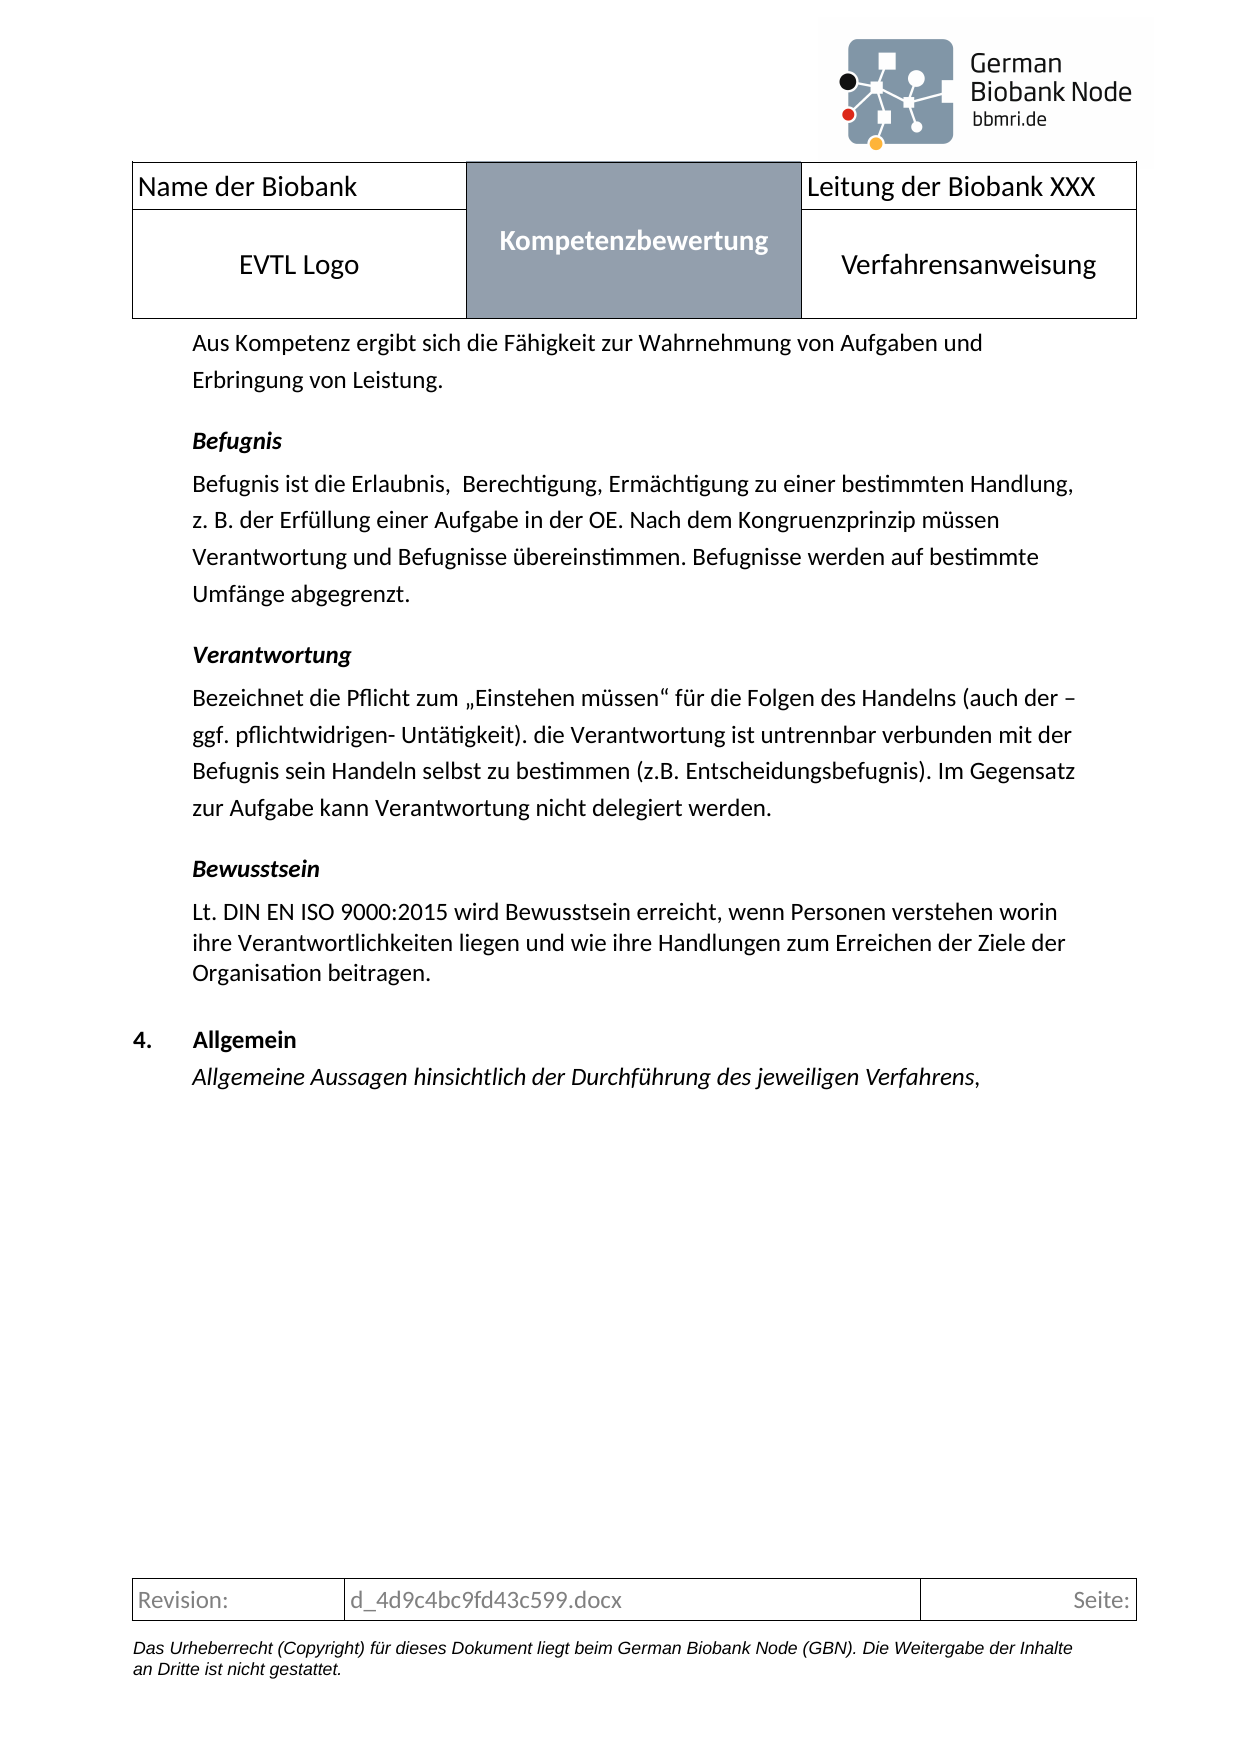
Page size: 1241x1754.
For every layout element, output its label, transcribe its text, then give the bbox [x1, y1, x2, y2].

text Aus Kompetenz ergibt sich die Fähigkeit zur Wahrnehmung von Aufgaben und Erbringung von Leistung. [192, 327, 1092, 394]
text Allgemeine Aussagen hinsichtlich der Durchführung des jeweiligen Verfahrens, [192, 1061, 1092, 1092]
text Befugnis [192, 425, 1092, 456]
text Verantwortung [192, 639, 1092, 670]
picture [818, 163, 1136, 169]
list Allgemein [133, 1024, 1092, 1055]
text Bezeichnet die Pflicht zum „Einstehen müssen“ für die Folgen des Handelns (auch der –ggf. pflichtwidrigen- Untätigkeit). die Verantwortung ist untrennbar verbunden mit der Befugnis sein Handeln selbst zu bestimmen (z.B. Entscheidungsbefugnis). Im Gegensatz zur Aufgabe kann Verantwortung nicht delegiert werden. [192, 682, 1092, 822]
picture [818, 17, 1154, 169]
text Bewusstsein [192, 853, 1092, 884]
text Befugnis ist die Erlaubnis, Berechtigung, Ermächtigung zu einer bestimmten Handlung, z. B. der Erfüllung einer Aufgabe in der OE. Nach dem Kongruenzprinzip müssen Verantwortung und Befugnisse übereinstimmen. Befugnisse werden auf bestimmte Umfänge abgegrenzt. [192, 468, 1092, 608]
text Lt. DIN EN ISO 9000:2015 wird Bewusstsein erreicht, wenn Personen verstehen worin ihre Verantwortlichkeiten liegen und wie ihre Handlungen zum Erreichen der Ziele der Organisation beitragen. [192, 896, 1092, 988]
